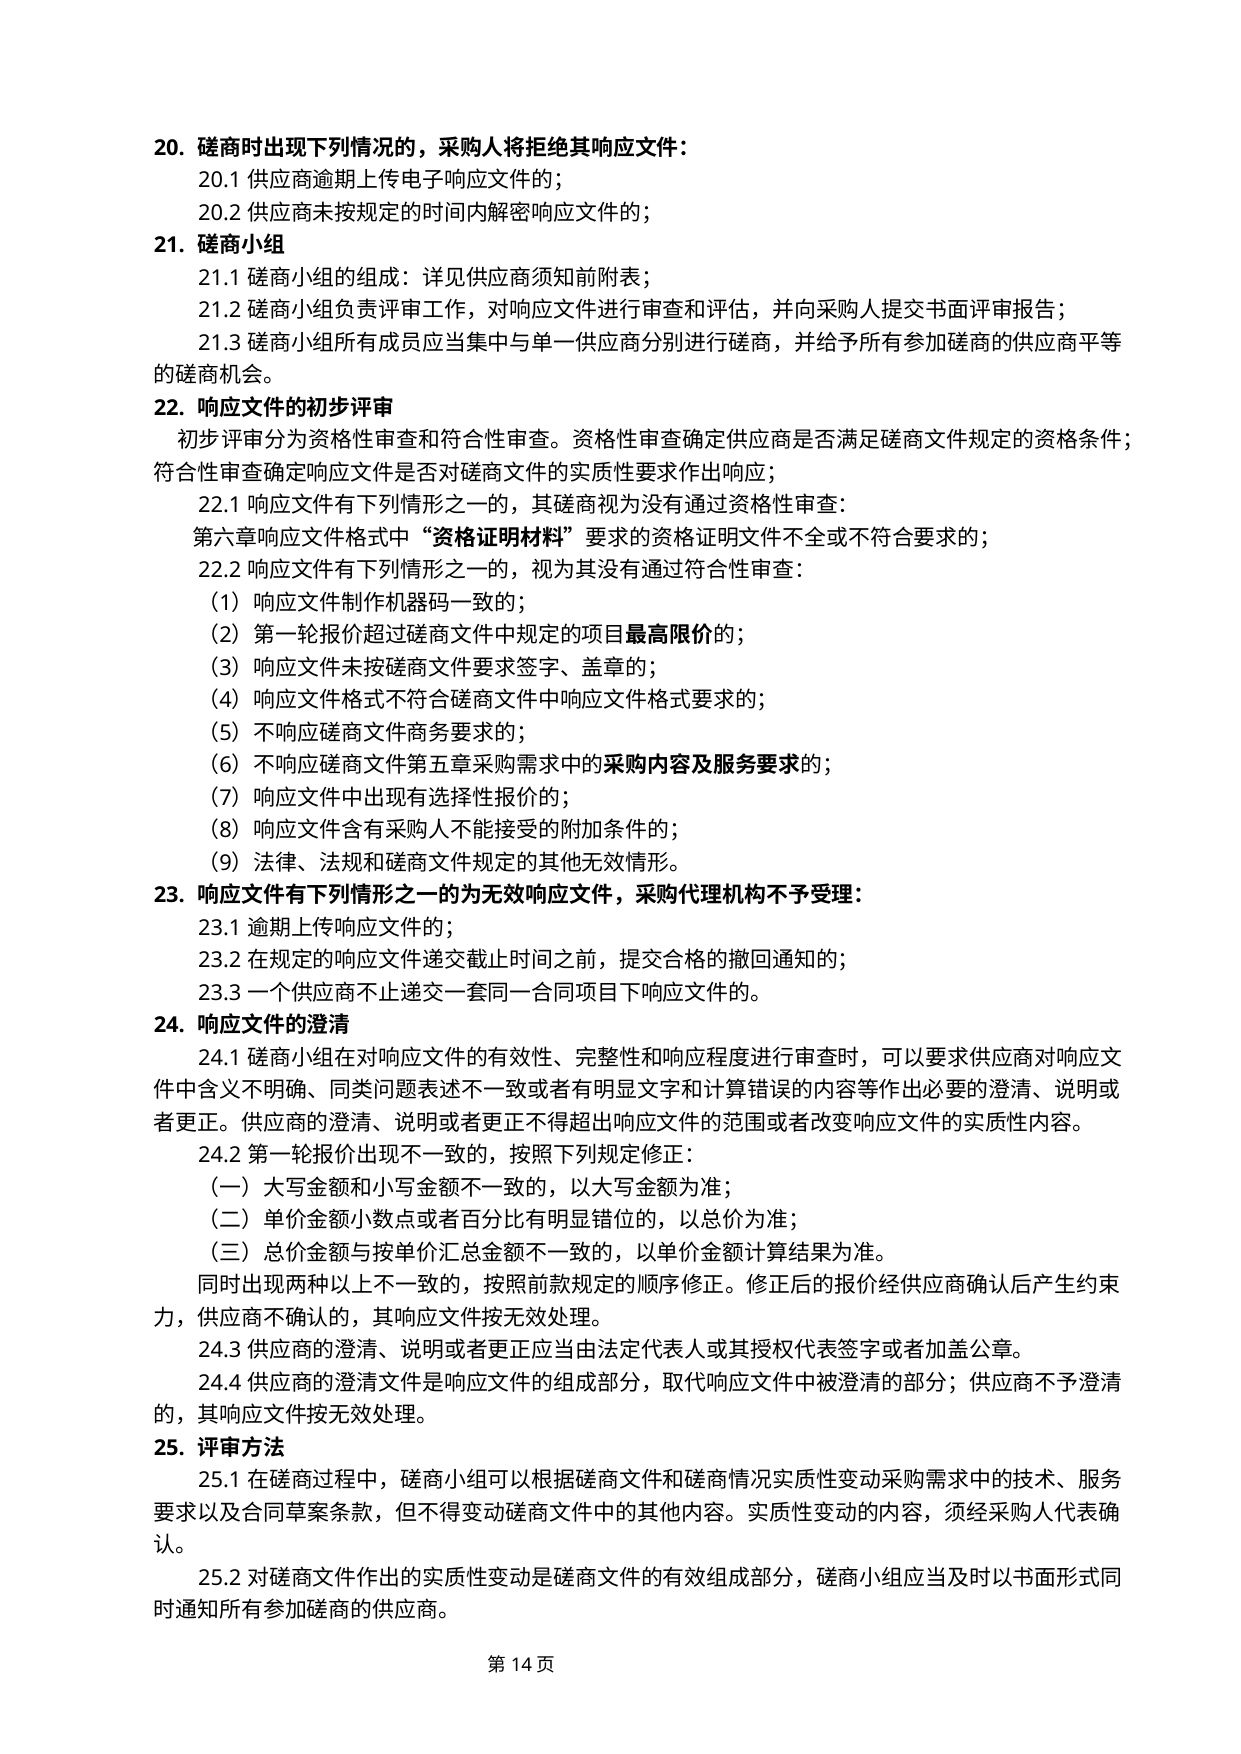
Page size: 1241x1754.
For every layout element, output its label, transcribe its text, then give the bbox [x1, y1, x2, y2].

list 大写金额和小写金额不一致的，以大写金额为准； [153, 1169, 1122, 1202]
list （2）第一轮报价超过磋商文件中规定的项目最高限价的； [153, 617, 1122, 649]
list 响应文件有下列情形之一的，视为其没有通过符合性审查： [153, 552, 1122, 584]
list （4）响应文件格式不符合磋商文件中响应文件格式要求的； [153, 682, 1122, 714]
list 磋商小组 [153, 227, 1122, 259]
list 响应文件的澄清 [153, 1007, 1122, 1039]
list 第一轮报价出现不一致的，按照下列规定修正： [153, 1137, 1122, 1169]
list 供应商未按规定的时间内解密响应文件的； [153, 194, 1122, 227]
list （9）法律、法规和磋商文件规定的其他无效情形。 [153, 844, 1122, 877]
list 供应商的澄清、说明或者更正应当由法定代表人或其授权代表签字或者加盖公章。 [153, 1332, 1122, 1364]
list 磋商小组负责评审工作，对响应文件进行审查和评估，并向采购人提交书面评审报告； [153, 292, 1122, 324]
list 评审方法 [153, 1429, 1122, 1462]
list 逾期上传响应文件的； [153, 909, 1122, 942]
list 磋商小组的组成：详见供应商须知前附表； [153, 259, 1122, 292]
text 初步评审分为资格性审查和符合性审查。资格性审查确定供应商是否满足磋商文件规定的资格条件；符合性审查确定响应文件是否对磋商文件的实质性要求作出响应； [153, 422, 1122, 487]
list 供应商逾期上传电子响应文件的； [153, 162, 1122, 194]
list 一个供应商不止递交一套同一合同项目下响应文件的。 [153, 974, 1122, 1007]
list 磋商小组在对响应文件的有效性、完整性和响应程度进行审查时，可以要求供应商对响应文件中含义不明确、同类问题表述不一致或者有明显文字和计算错误的内容等作出必要的澄清、说明或者更正。供应商的澄清、说明或者更正不得超出响应文件的范围或者改变响应文件的实质性内容。 [153, 1039, 1122, 1137]
list （5）不响应磋商文件商务要求的； [153, 714, 1122, 747]
text 第六章响应文件格式中“资格证明材料”要求的资格证明文件不全或不符合要求的； [153, 519, 1122, 552]
text 同时出现两种以上不一致的，按照前款规定的顺序修正。修正后的报价经供应商确认后产生约束力，供应商不确认的，其响应文件按无效处理。 [153, 1267, 1122, 1332]
list （1）响应文件制作机器码一致的； [153, 584, 1122, 617]
list （7）响应文件中出现有选择性报价的； [153, 779, 1122, 812]
list 对磋商文件作出的实质性变动是磋商文件的有效组成部分，磋商小组应当及时以书面形式同时通知所有参加磋商的供应商。 [153, 1559, 1122, 1624]
list 总价金额与按单价汇总金额不一致的，以单价金额计算结果为准。 [153, 1234, 1122, 1267]
list （3）响应文件未按磋商文件要求签字、盖章的； [153, 649, 1122, 682]
list （8）响应文件含有采购人不能接受的附加条件的； [153, 812, 1122, 844]
list 响应文件有下列情形之一的，其磋商视为没有通过资格性审查： [153, 487, 1122, 519]
list 磋商小组所有成员应当集中与单一供应商分别进行磋商，并给予所有参加磋商的供应商平等的磋商机会。 [153, 324, 1122, 389]
list 供应商的澄清文件是响应文件的组成部分，取代响应文件中被澄清的部分；供应商不予澄清的，其响应文件按无效处理。 [153, 1364, 1122, 1429]
list 磋商时出现下列情况的，采购人将拒绝其响应文件： [153, 129, 1122, 162]
list 在规定的响应文件递交截止时间之前，提交合格的撤回通知的； [153, 942, 1122, 974]
list 在磋商过程中，磋商小组可以根据磋商文件和磋商情况实质性变动采购需求中的技术、服务要求以及合同草案条款，但不得变动磋商文件中的其他内容。实质性变动的内容，须经采购人代表确认。 [153, 1462, 1122, 1559]
list 单价金额小数点或者百分比有明显错位的，以总价为准； [153, 1202, 1122, 1234]
list 响应文件有下列情形之一的为无效响应文件，采购代理机构不予受理： [153, 877, 1122, 909]
list 响应文件的初步评审 [153, 389, 1122, 422]
list （6）不响应磋商文件第五章采购需求中的采购内容及服务要求的； [153, 747, 1122, 779]
